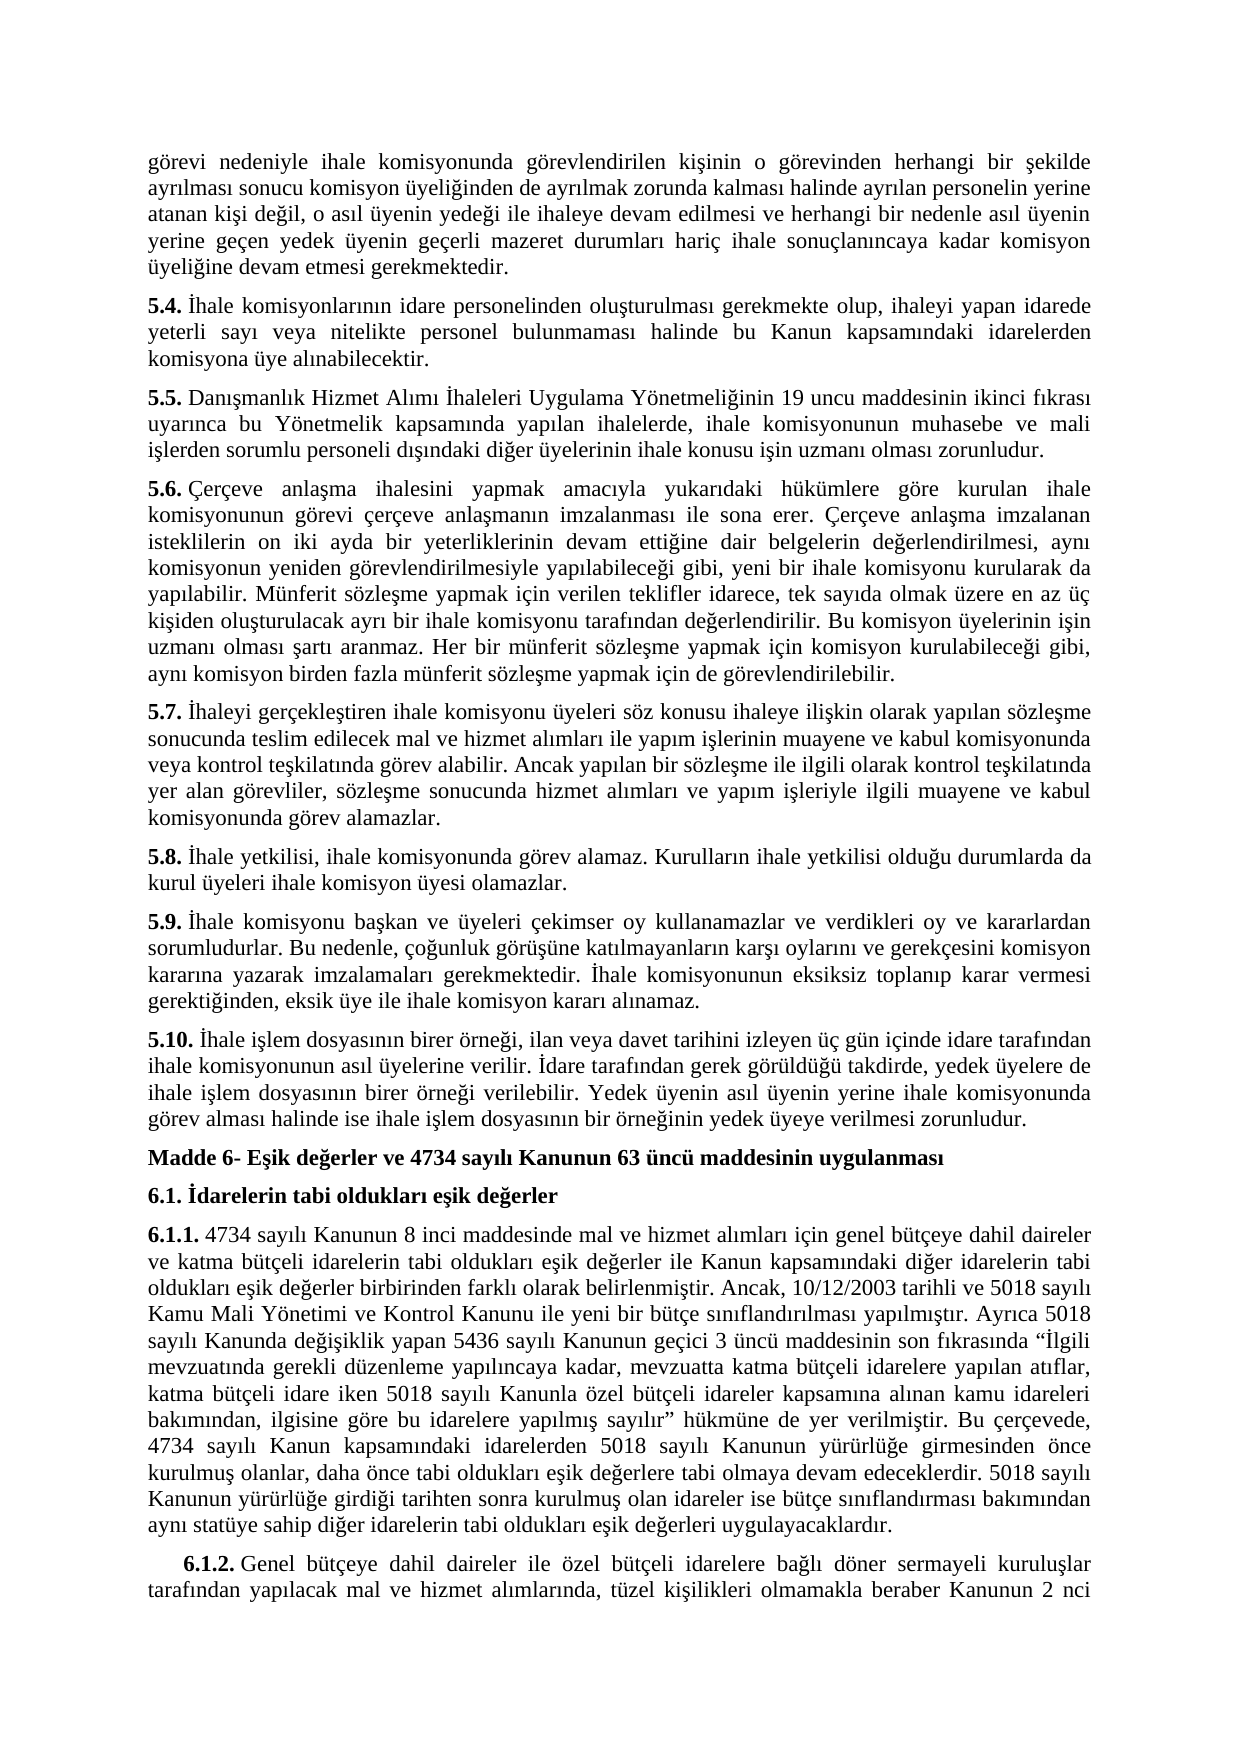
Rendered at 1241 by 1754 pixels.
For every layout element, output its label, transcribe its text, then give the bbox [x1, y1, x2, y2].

text 6.1.1. 4734 sayılı Kanunun 8 inci maddesinde mal ve hizmet alımları için genel bütçeye dahil daireler ve katma bütçeli idarelerin tabi oldukları eşik değerler ile Kanun kapsamındaki diğer idarelerin tabi oldukları eşik değerler birbirinden farklı olarak belirlenmiştir. Ancak, 10/12/2003 tarihli ve 5018 sayılı Kamu Mali Yönetimi ve Kontrol Kanunu ile yeni bir bütçe sınıflandırılması yapılmıştır. Ayrıca 5018 sayılı Kanunda değişiklik yapan 5436 sayılı Kanunun geçici 3 üncü maddesinin son fıkrasında “İlgili mevzuatında gerekli düzenleme yapılıncaya kadar, mevzuatta katma bütçeli idarelere yapılan atıflar, katma bütçeli idare iken 5018 sayılı Kanunla özel bütçeli idareler kapsamına alınan kamu idareleri bakımından, ilgisine göre bu idarelere yapılmış sayılır” hükmüne de yer verilmiştir. Bu çerçevede, 4734 sayılı Kanun kapsamındaki idarelerden 5018 sayılı Kanunun yürürlüğe girmesinden önce kurulmuş olanlar, daha önce tabi oldukları eşik değerlere tabi olmaya devam edeceklerdir. 5018 sayılı Kanunun yürürlüğe girdiği tarihten sonra kurulmuş olan idareler ise bütçe sınıflandırması bakımından aynı statüye sahip diğer idarelerin tabi oldukları eşik değerleri uygulayacaklardır. [148, 1221, 1092, 1538]
text 5.7. İhaleyi gerçekleştiren ihale komisyonu üyeleri söz konusu ihaleye ilişkin olarak yapılan sözleşme sonucunda teslim edilecek mal ve hizmet alımları ile yapım işlerinin muayene ve kabul komisyonunda veya kontrol teşkilatında görev alabilir. Ancak yapılan bir sözleşme ile ilgili olarak kontrol teşkilatında yer alan görevliler, sözleşme sonucunda hizmet alımları ve yapım işleriyle ilgili muayene ve kabul komisyonunda görev alamazlar. [148, 698, 1092, 830]
text 5.4. İhale komisyonlarının idare personelinden oluşturulması gerekmekte olup, ihaleyi yapan idarede yeterli sayı veya nitelikte personel bulunmaması halinde bu Kanun kapsamındaki idarelerden komisyona üye alınabilecektir. [148, 292, 1092, 371]
text 5.5. Danışmanlık Hizmet Alımı İhaleleri Uygulama Yönetmeliğinin 19 uncu maddesinin ikinci fıkrası uyarınca bu Yönetmelik kapsamında yapılan ihalelerde, ihale komisyonunun muhasebe ve mali işlerden sorumlu personeli dışındaki diğer üyelerinin ihale konusu işin uzmanı olması zorunludur. [148, 383, 1092, 463]
text 5.10. İhale işlem dosyasının birer örneği, ilan veya davet tarihini izleyen üç gün içinde idare tarafından ihale komisyonunun asıl üyelerine verilir. İdare tarafından gerek görüldüğü takdirde, yedek üyelere de ihale işlem dosyasının birer örneği verilebilir. Yedek üyenin asıl üyenin yerine ihale komisyonunda görev alması halinde ise ihale işlem dosyasının bir örneğinin yedek üyeye verilmesi zorunludur. [148, 1026, 1092, 1131]
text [148, 148, 1092, 279]
text 5.8. İhale yetkilisi, ihale komisyonunda görev alamaz. Kurulların ihale yetkilisi olduğu durumlarda da kurul üyeleri ihale komisyon üyesi olamazlar. [148, 843, 1092, 895]
text 6.1. İdarelerin tabi oldukları eşik değerler [148, 1183, 1092, 1209]
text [148, 1550, 1092, 1603]
text Madde 6- Eşik değerler ve 4734 sayılı Kanunun 63 üncü maddesinin uygulanması [148, 1144, 1092, 1170]
text 5.6. Çerçeve anlaşma ihalesini yapmak amacıyla yukarıdaki hükümlere göre kurulan ihale komisyonunun görevi çerçeve anlaşmanın imzalanması ile sona erer. Çerçeve anlaşma imzalanan isteklilerin on iki ayda bir yeterliklerinin devam ettiğine dair belgelerin değerlendirilmesi, aynı komisyonun yeniden görevlendirilmesiyle yapılabileceği gibi, yeni bir ihale komisyonu kurularak da yapılabilir. Münferit sözleşme yapmak için verilen teklifler idarece, tek sayıda olmak üzere en az üç kişiden oluşturulacak ayrı bir ihale komisyonu tarafından değerlendirilir. Bu komisyon üyelerinin işin uzmanı olması şartı aranmaz. Her bir münferit sözleşme yapmak için komisyon kurulabileceği gibi, aynı komisyon birden fazla münferit sözleşme yapmak için de görevlendirilebilir. [148, 475, 1092, 686]
text 5.9. İhale komisyonu başkan ve üyeleri çekimser oy kullanamazlar ve verdikleri oy ve kararlardan sorumludurlar. Bu nedenle, çoğunluk görüşüne katılmayanların karşı oylarını ve gerekçesini komisyon kararına yazarak imzalamaları gerekmektedir. İhale komisyonunun eksiksiz toplanıp karar vermesi gerektiğinden, eksik üye ile ihale komisyon kararı alınamaz. [148, 908, 1092, 1013]
